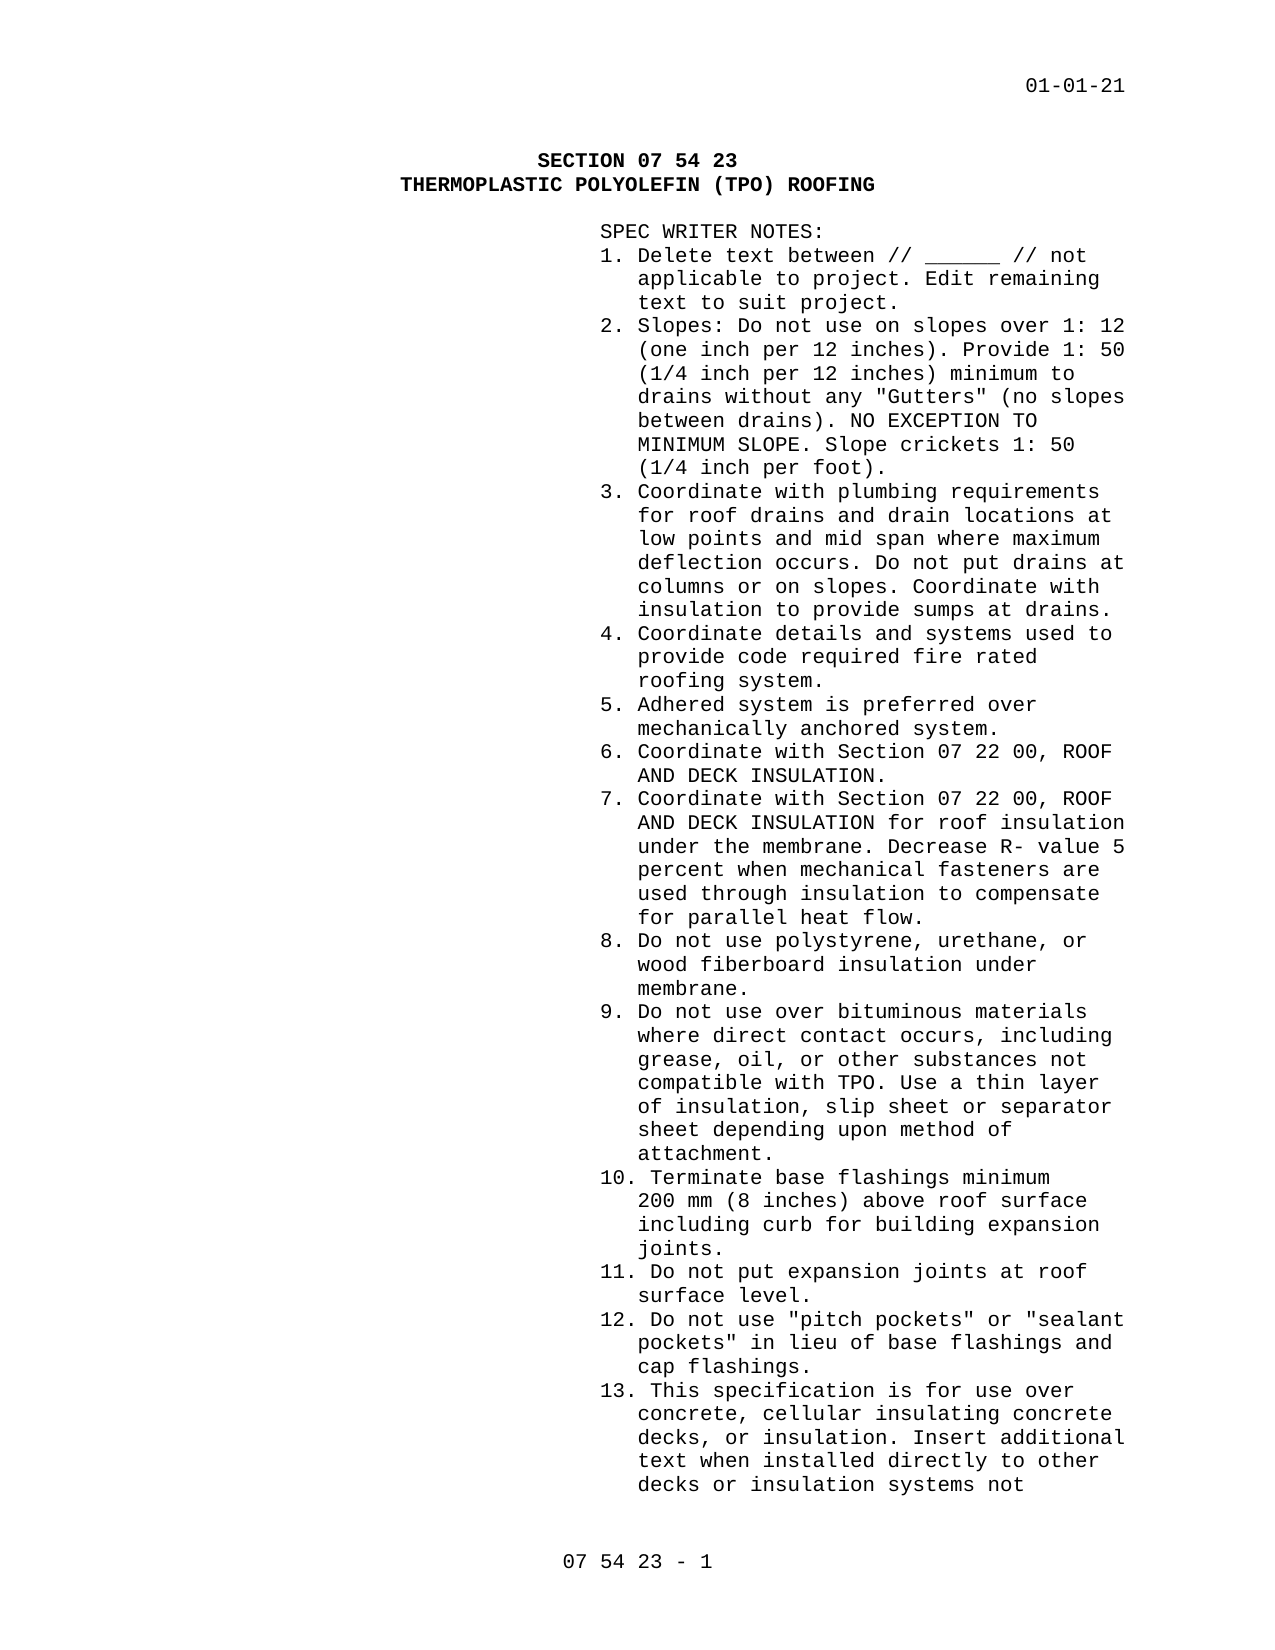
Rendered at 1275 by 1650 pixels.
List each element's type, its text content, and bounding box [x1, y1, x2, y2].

text 9. Do not use over bituminous materials where direct contact occurs, including grease, oil, or other substances not compatible with TPO. Use a thin layer of insulation, slip sheet or separator sheet depending upon method of attachment. [600, 1001, 1125, 1167]
text 1. Delete text between // ______ // not applicable to project. Edit remaining text to suit project. [600, 244, 1125, 316]
text 6. Coordinate with Section 07 22 00, ROOF AND DECK INSULATION. [600, 741, 1125, 788]
text 3. Coordinate with plumbing requirements for roof drains and drain locations at low points and mid span where maximum deflection occurs. Do not put drains at columns or on slopes. Coordinate with insulation to provide sumps at drains. [600, 481, 1125, 623]
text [600, 1379, 1125, 1498]
text 12. Do not use "pitch pockets" or "sealant pockets" in lieu of base flashings and cap flashings. [600, 1309, 1125, 1379]
text 2. Slopes: Do not use on slopes over 1: 12 (one inch per 12 inches). Provide 1: 50 (1/4 inch per 12 inches) minimum to drains without any "Gutters" (no slopes between drains). NO EXCEPTION TO MINIMUM SLOPE. Slope crickets 1: 50 (1/4 inch per foot). [600, 316, 1125, 481]
text SPEC WRITER NOTES: [600, 221, 1125, 244]
text 7. Coordinate with Section 07 22 00, ROOF AND DECK INSULATION for roof insulation under the membrane. Decrease R- value 5 percent when mechanical fasteners are used through insulation to compensate for parallel heat flow. [600, 788, 1125, 930]
text 10. Terminate base flashings minimum 200 mm (8 inches) above roof surface including curb for building expansion joints. [600, 1167, 1125, 1261]
text 8. Do not use polystyrene, urethane, or wood fiberboard insulation under membrane. [600, 930, 1125, 1001]
title SECTION 07 54 23 THERMOPLASTIC POLYOLEFIN (TPO) ROOFING [150, 150, 1125, 197]
text 11. Do not put expansion joints at roof surface level. [600, 1261, 1125, 1309]
text 4. Coordinate details and systems used to provide code required fire rated roofing system. [600, 623, 1125, 694]
text 5. Adhered system is preferred over mechanically anchored system. [600, 694, 1125, 741]
